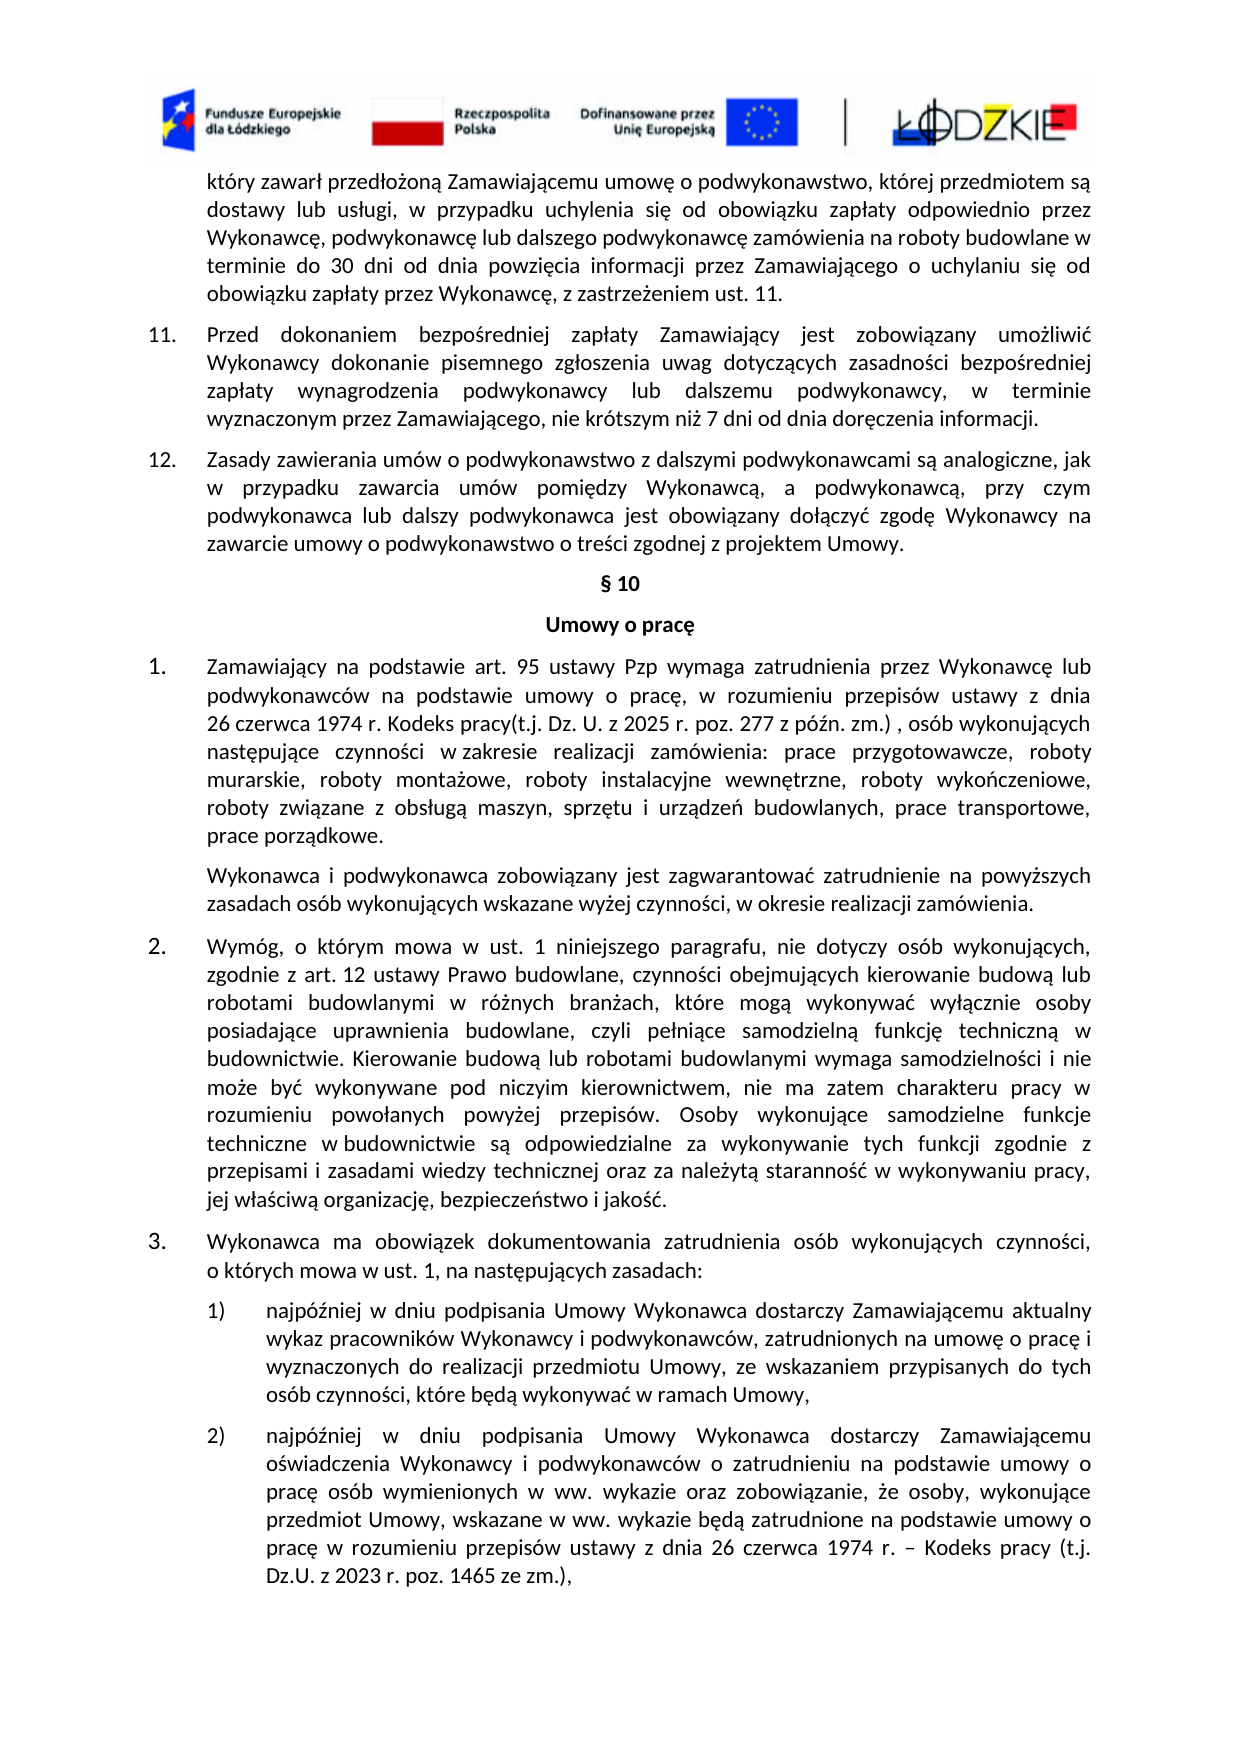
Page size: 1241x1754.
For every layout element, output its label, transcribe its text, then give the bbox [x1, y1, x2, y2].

list Wykonawca ma obowiązek dokumentowania zatrudnienia osób wykonujących czynności, o których mowa w ust. 1, na następujących zasadach: [148, 1225, 1093, 1284]
list Zamawiający na podstawie art. 95 ustawy Pzp wymaga zatrudnienia przez Wykonawcę lub podwykonawców na podstawie umowy o pracę, w rozumieniu przepisów ustawy z dnia 26 czerwca 1974 r. Kodeks pracy(t.j. Dz. U. z 2025 r. poz. 277 z późn. zm.) , osób wykonujących następujące czynności w zakresie realizacji zamówienia: prace przygotowawcze, roboty murarskie, roboty montażowe, roboty instalacyjne wewnętrzne, roboty wykończeniowe, roboty związane z obsługą maszyn, sprzętu i urządzeń budowlanych, prace transportowe, prace porządkowe. [148, 650, 1093, 849]
text Umowy o pracę [148, 610, 1093, 638]
text Wykonawca i podwykonawca zobowiązany jest zagwarantować zatrudnienie na powyższych zasadach osób wykonujących wskazane wyżej czynności, w okresie realizacji zamówienia. [207, 861, 1093, 917]
list Przed dokonaniem bezpośredniej zapłaty Zamawiający jest zobowiązany umożliwić Wykonawcy dokonanie pisemnego zgłoszenia uwag dotyczących zasadności bezpośredniej zapłaty wynagrodzenia podwykonawcy lub dalszemu podwykonawcy, w terminie wyznaczonym przez Zamawiającego, nie krótszym niż 7 dni od dnia doręczenia informacji. [148, 320, 1093, 432]
picture [147, 73, 1093, 168]
list Wymóg, o którym mowa w ust. 1 niniejszego paragrafu, nie dotyczy osób wykonujących, zgodnie z art. 12 ustawy Prawo budowlane, czynności obejmujących kierowanie budową lub robotami budowlanymi w różnych branżach, które mogą wykonywać wyłącznie osoby posiadające uprawnienia budowlane, czyli pełniące samodzielną funkcję techniczną w budownictwie. Kierowanie budową lub robotami budowlanymi wymaga samodzielności i nie może być wykonywane pod niczyim kierownictwem, nie ma zatem charakteru pracy w rozumieniu powołanych powyżej przepisów. Osoby wykonujące samodzielne funkcje techniczne w budownictwie są odpowiedzialne za wykonywanie tych funkcji zgodnie z przepisami i zasadami wiedzy technicznej oraz za należytą staranność w wykonywaniu pracy, jej właściwą organizację, bezpieczeństwo i jakość. [148, 930, 1093, 1213]
list Zasady zawierania umów o podwykonawstwo z dalszymi podwykonawcami są analogiczne, jak w przypadku zawarcia umów pomiędzy Wykonawcą, a podwykonawcą, przy czym podwykonawca lub dalszy podwykonawca jest obowiązany dołączyć zgodę Wykonawcy na zawarcie umowy o podwykonawstwo o treści zgodnej z projektem Umowy. [148, 445, 1093, 557]
list najpóźniej w dniu podpisania Umowy Wykonawca dostarczy Zamawiającemu aktualny wykaz pracowników Wykonawcy i podwykonawców, zatrudnionych na umowę o pracę i wyznaczonych do realizacji przedmiotu Umowy, ze wskazaniem przypisanych do tych osób czynności, które będą wykonywać w ramach Umowy, [207, 1296, 1093, 1408]
text § 10 [148, 569, 1093, 597]
list najpóźniej w dniu podpisania Umowy Wykonawca dostarczy Zamawiającemu oświadczenia Wykonawcy i podwykonawców o zatrudnieniu na podstawie umowy o pracę osób wymienionych w ww. wykazie oraz zobowiązanie, że osoby, wykonujące przedmiot Umowy, wskazane w ww. wykazie będą zatrudnione na podstawie umowy o pracę w rozumieniu przepisów ustawy z dnia 26 czerwca 1974 r. – Kodeks pracy (t.j. Dz.U. z 2023 r. poz. 1465 ze zm.), [207, 1421, 1093, 1589]
